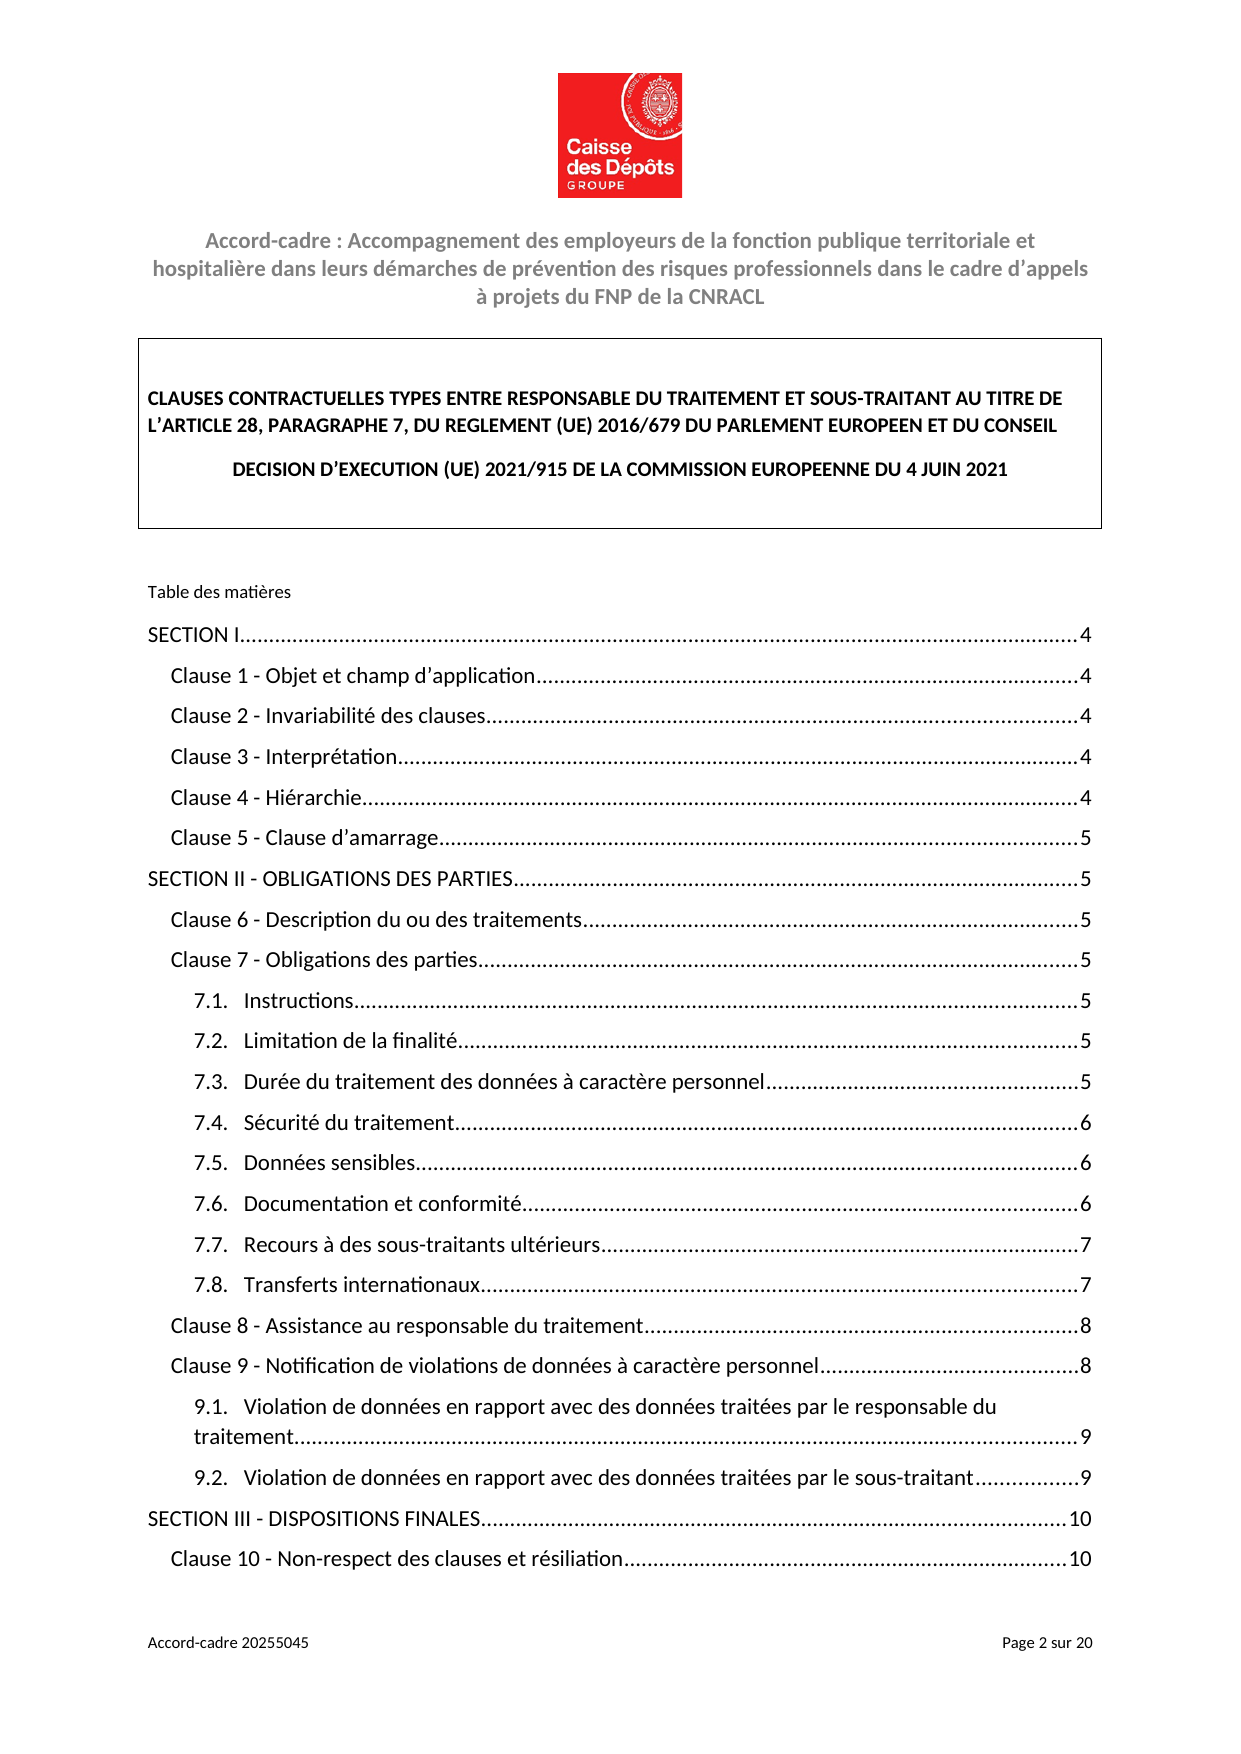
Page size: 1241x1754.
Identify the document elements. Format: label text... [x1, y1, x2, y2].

text CLAUSES CONTRACTUELLES TYPES ENTRE RESPONSABLE DU TRAITEMENT ET SOUS-TRAITANT AU TITRE DE L’ARTICLE 28, PARAGRAPHE 7, DU REGLEMENT (UE) 2016/679 DU PARLEMENT EUROPEEN ET DU CONSEIL [139, 382, 1101, 438]
picture [558, 73, 683, 198]
text DECISION D’EXECUTION (UE) 2021/915 DE LA COMMISSION EUROPEENNE DU 4 JUIN 2021 [139, 453, 1101, 482]
